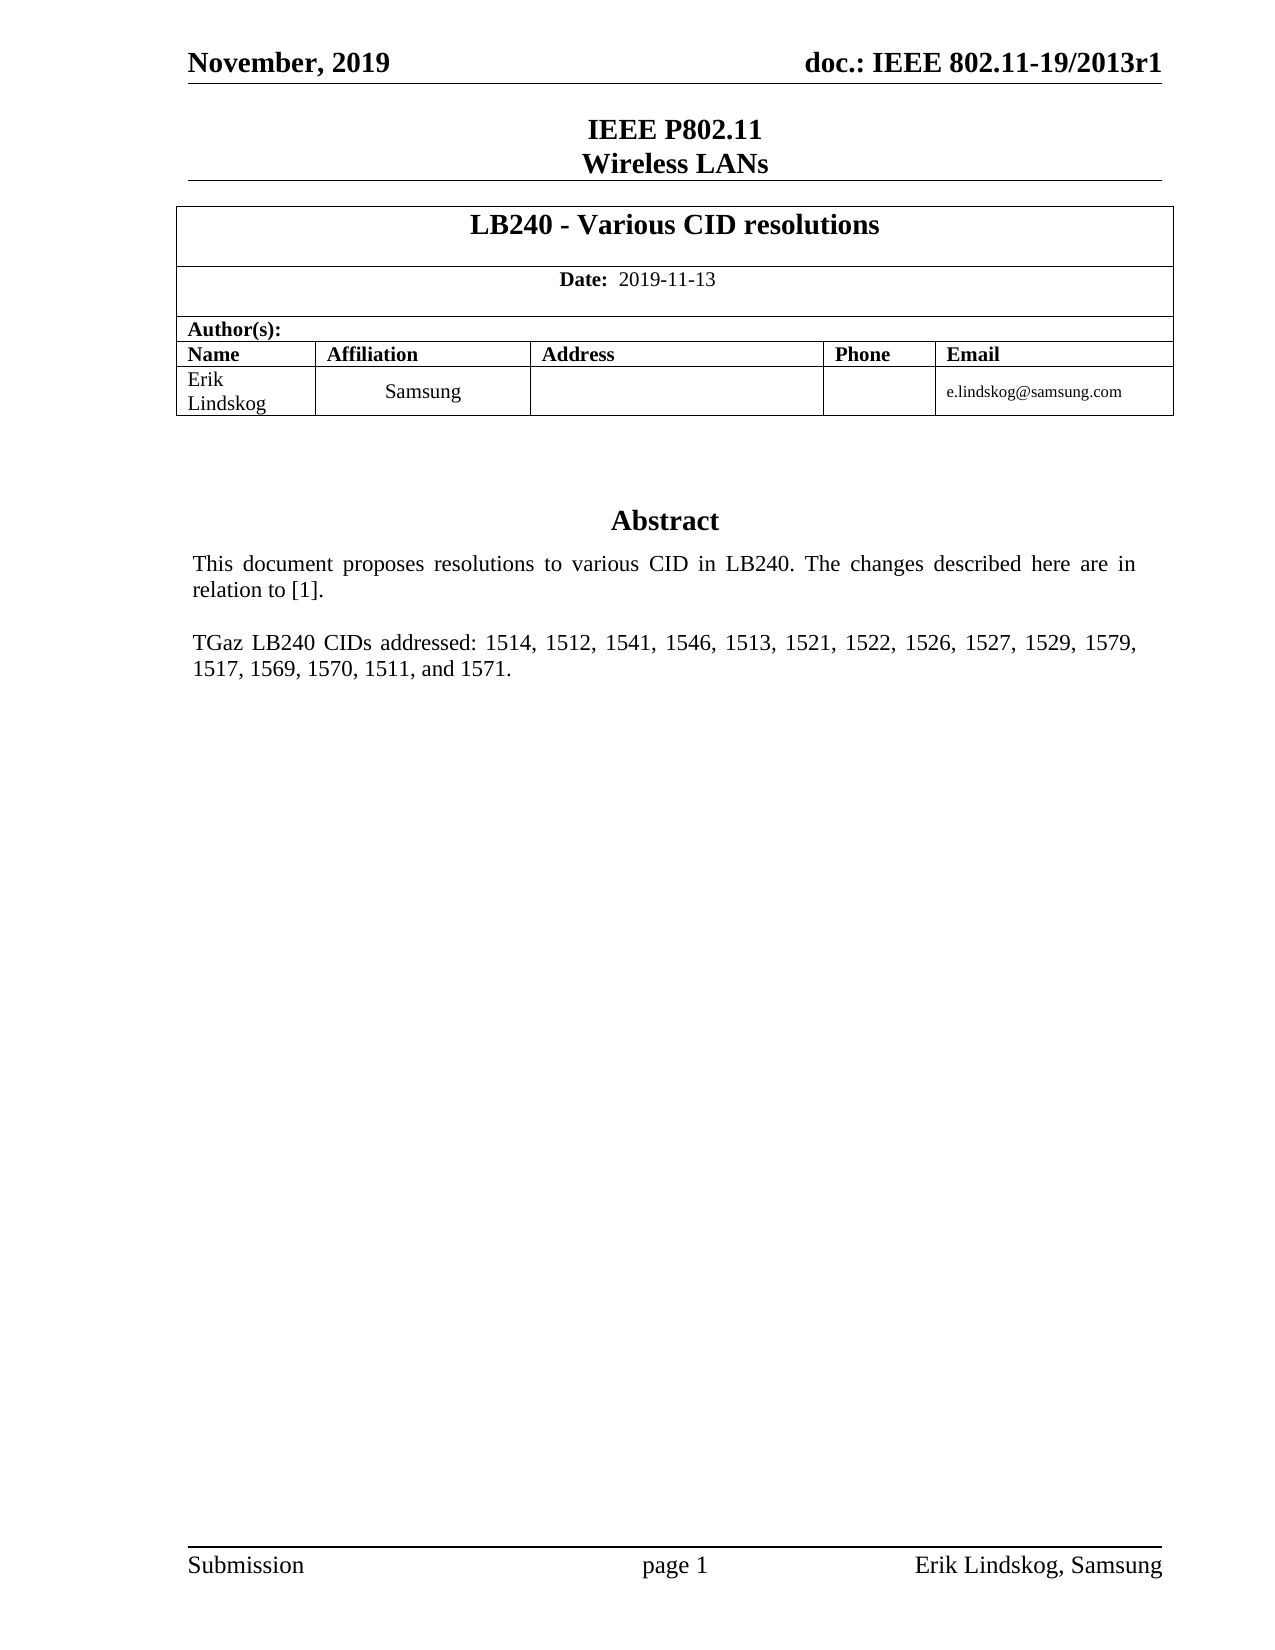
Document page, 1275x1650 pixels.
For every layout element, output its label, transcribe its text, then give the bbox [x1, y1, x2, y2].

table_cell Name [177, 342, 315, 366]
table_cell Affiliation [316, 342, 530, 366]
table_header LB240 - Various CID resolutions [177, 207, 1173, 266]
table_cell Erik Lindskog [177, 367, 315, 415]
table_cell Samsung [316, 367, 530, 415]
table_cell [531, 367, 823, 415]
table_cell Date: 2019-11-13 [177, 267, 1173, 316]
text IEEE P802.11 Wireless LANs [187, 112, 1162, 181]
table_cell Author(s): [177, 317, 1173, 341]
table_cell Address [531, 342, 823, 366]
table_cell [824, 367, 935, 415]
table_cell e.lindskog@samsung.com [936, 367, 1173, 415]
table_cell Email [936, 342, 1173, 366]
table_cell Phone [824, 342, 935, 366]
